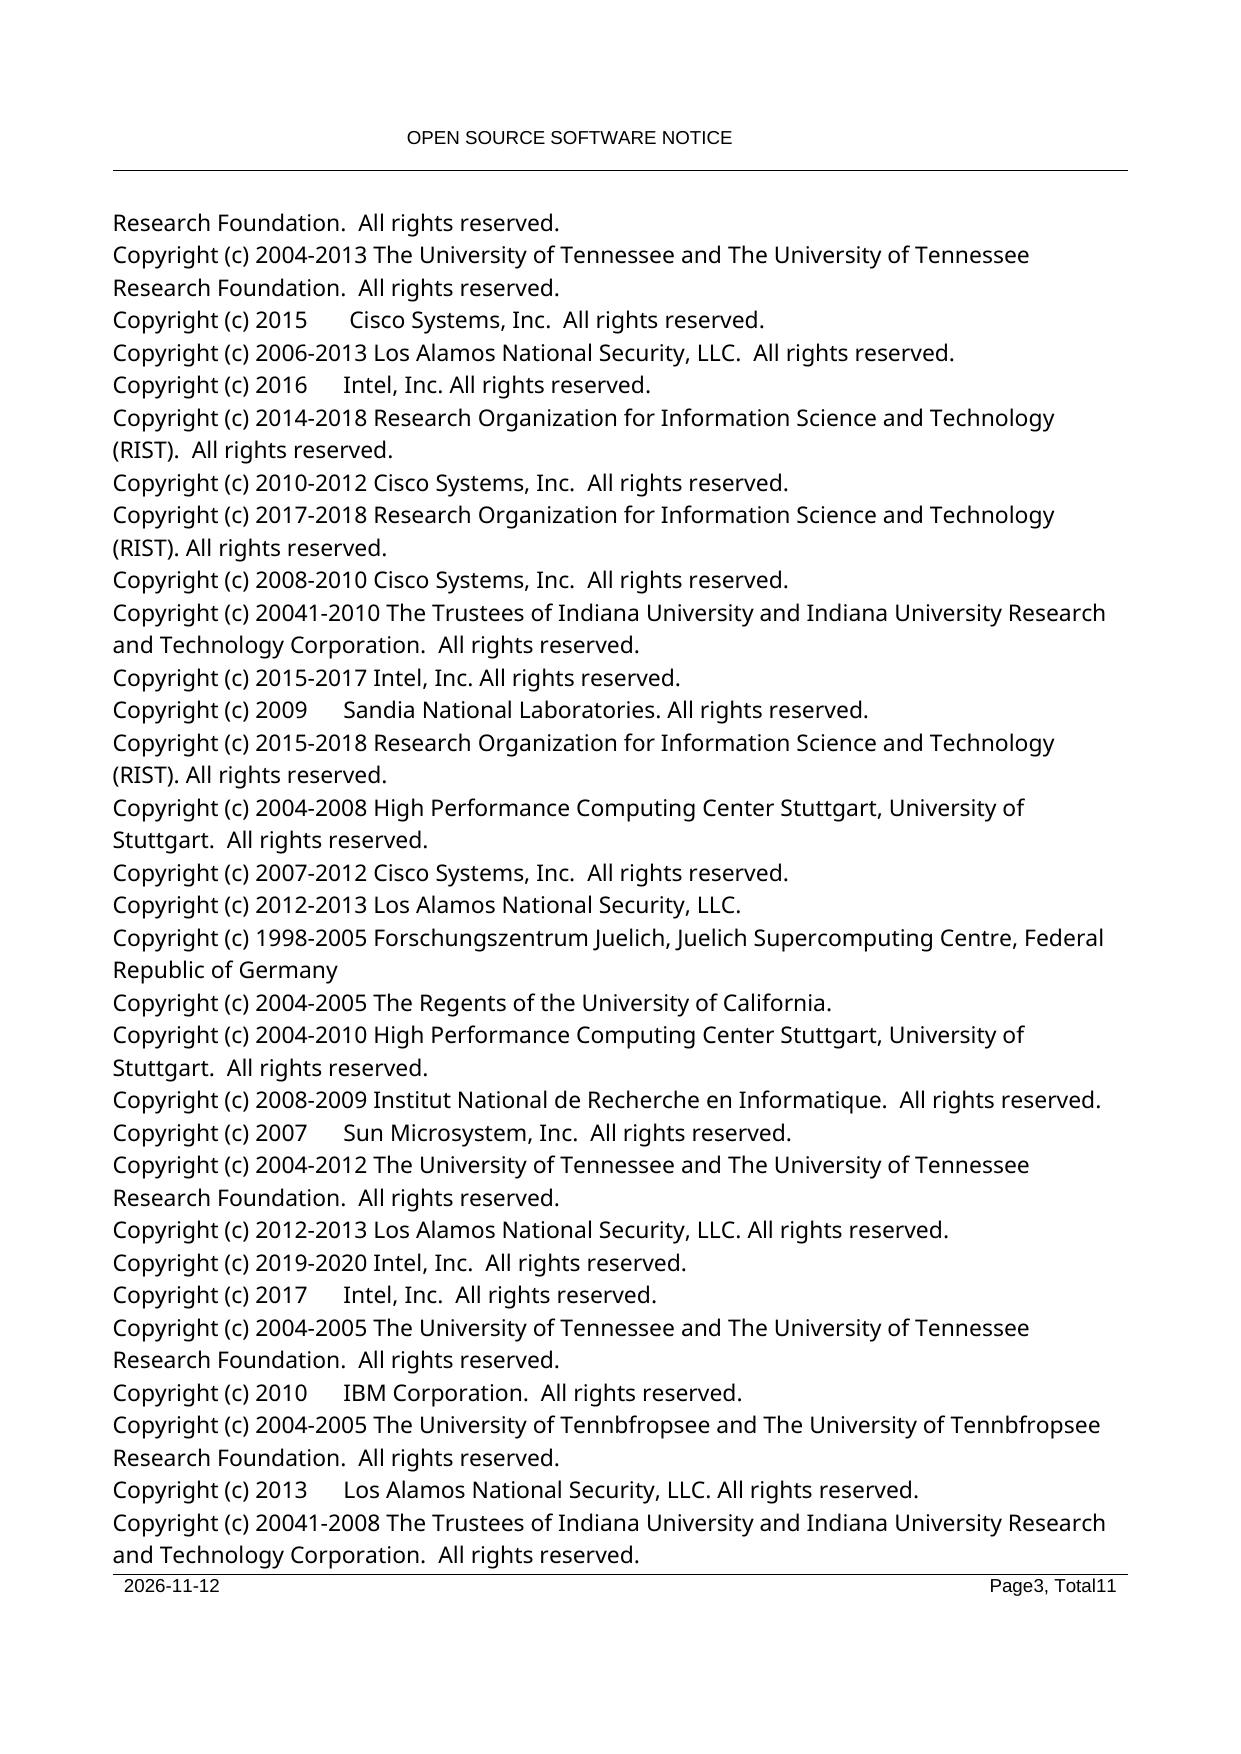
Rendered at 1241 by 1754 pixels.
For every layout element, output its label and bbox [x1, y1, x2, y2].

text [112, 206, 1128, 1571]
